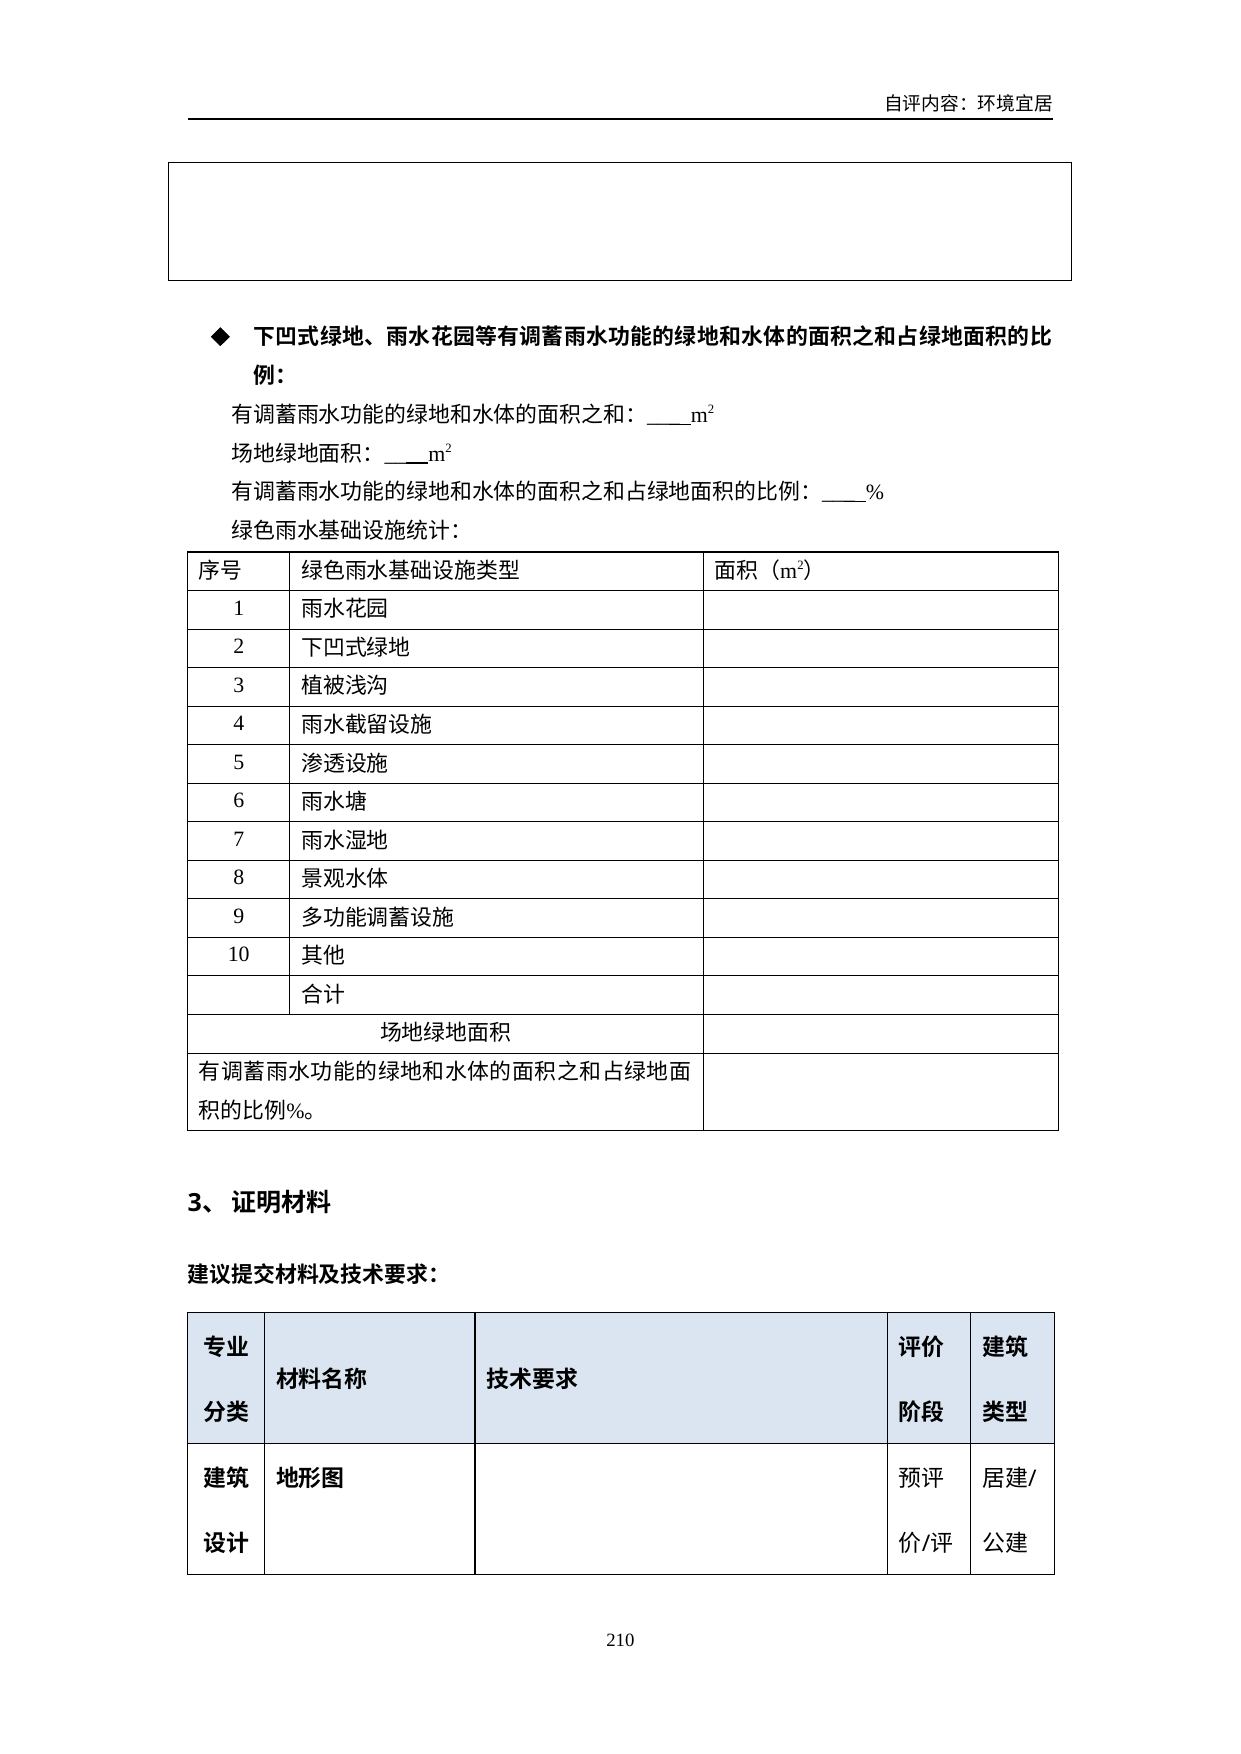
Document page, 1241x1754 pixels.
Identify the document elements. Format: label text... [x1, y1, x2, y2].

list 有调蓄雨水功能的绿地和水体的面积之和占绿地面积的比例：___ % [231, 474, 1053, 506]
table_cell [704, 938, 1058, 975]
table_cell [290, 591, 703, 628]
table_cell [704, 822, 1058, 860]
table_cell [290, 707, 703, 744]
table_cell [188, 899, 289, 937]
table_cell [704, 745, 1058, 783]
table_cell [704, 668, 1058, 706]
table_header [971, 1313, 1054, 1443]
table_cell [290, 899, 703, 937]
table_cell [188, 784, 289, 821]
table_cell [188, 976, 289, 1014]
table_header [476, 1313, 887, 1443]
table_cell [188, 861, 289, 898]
text 绿色雨水基础设施统计： [187, 513, 1053, 545]
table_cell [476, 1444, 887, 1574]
list 场地绿地面积：___ m2 [231, 435, 1053, 468]
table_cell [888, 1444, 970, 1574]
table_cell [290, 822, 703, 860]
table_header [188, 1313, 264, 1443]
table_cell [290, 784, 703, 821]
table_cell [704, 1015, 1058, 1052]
list 证明材料 [187, 1168, 1053, 1233]
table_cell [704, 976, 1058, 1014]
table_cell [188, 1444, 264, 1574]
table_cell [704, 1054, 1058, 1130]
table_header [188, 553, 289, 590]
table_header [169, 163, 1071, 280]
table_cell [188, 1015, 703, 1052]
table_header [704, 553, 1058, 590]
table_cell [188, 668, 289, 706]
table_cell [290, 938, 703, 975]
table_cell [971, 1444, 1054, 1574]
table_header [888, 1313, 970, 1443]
list 下凹式绿地、雨水花园等有调蓄雨水功能的绿地和水体的面积之和占绿地面积的比例： [209, 319, 1053, 390]
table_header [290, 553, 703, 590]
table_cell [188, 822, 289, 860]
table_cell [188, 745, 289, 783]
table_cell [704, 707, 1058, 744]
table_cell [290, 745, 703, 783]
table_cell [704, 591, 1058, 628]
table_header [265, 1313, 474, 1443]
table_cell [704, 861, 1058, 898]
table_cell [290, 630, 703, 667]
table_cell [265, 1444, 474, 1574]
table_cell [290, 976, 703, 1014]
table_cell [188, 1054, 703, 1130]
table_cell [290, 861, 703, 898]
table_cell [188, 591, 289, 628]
list 有调蓄雨水功能的绿地和水体的面积之和：___ m2 [231, 396, 1053, 429]
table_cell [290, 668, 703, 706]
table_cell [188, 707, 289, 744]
text 建议提交材料及技术要求： [187, 1257, 1053, 1289]
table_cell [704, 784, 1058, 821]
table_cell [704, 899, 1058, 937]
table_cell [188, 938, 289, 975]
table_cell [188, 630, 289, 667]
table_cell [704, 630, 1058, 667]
